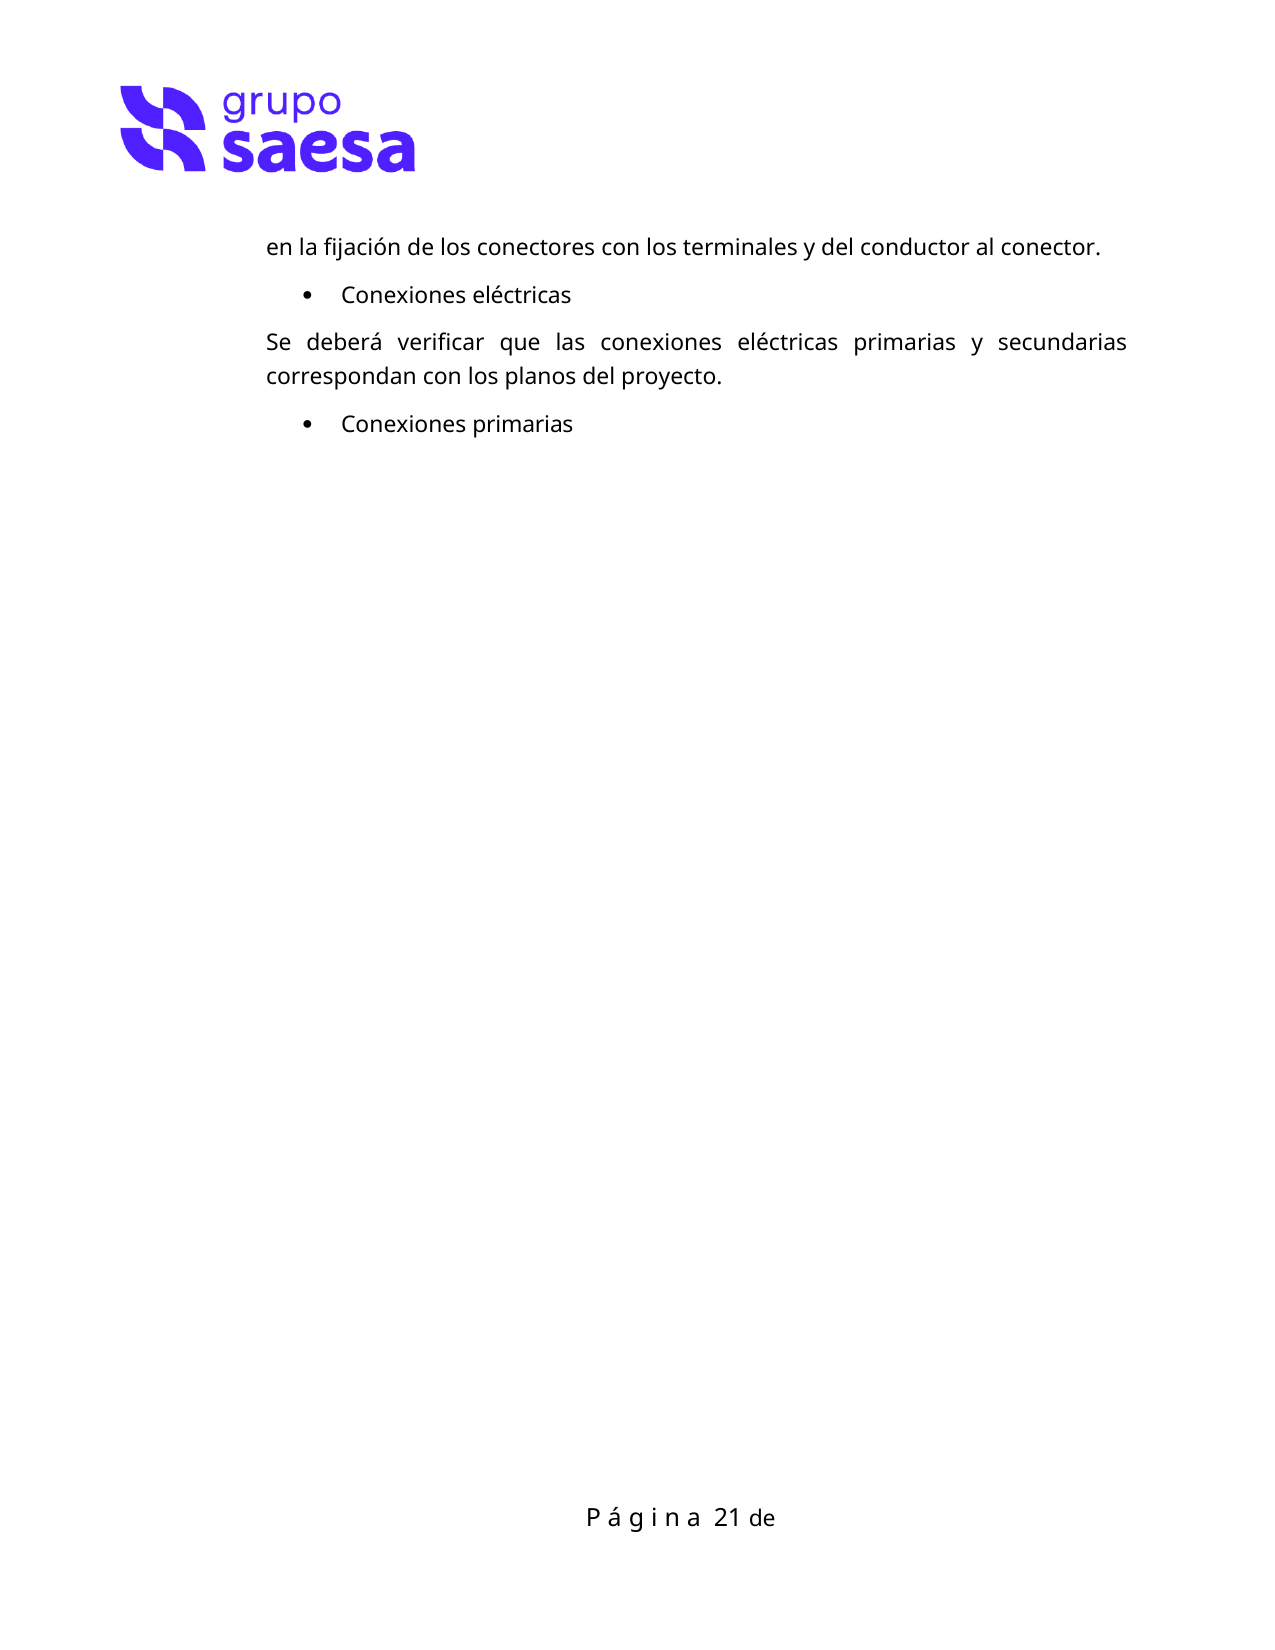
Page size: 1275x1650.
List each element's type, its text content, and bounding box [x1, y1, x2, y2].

text Se deberá verificar que las conexiones eléctricas primarias y secundarias correspondan con los planos del proyecto. [266, 326, 1127, 392]
picture [112, 79, 419, 175]
list Conexiones primarias [303, 408, 1162, 439]
list Conexiones eléctricas [303, 278, 1162, 310]
